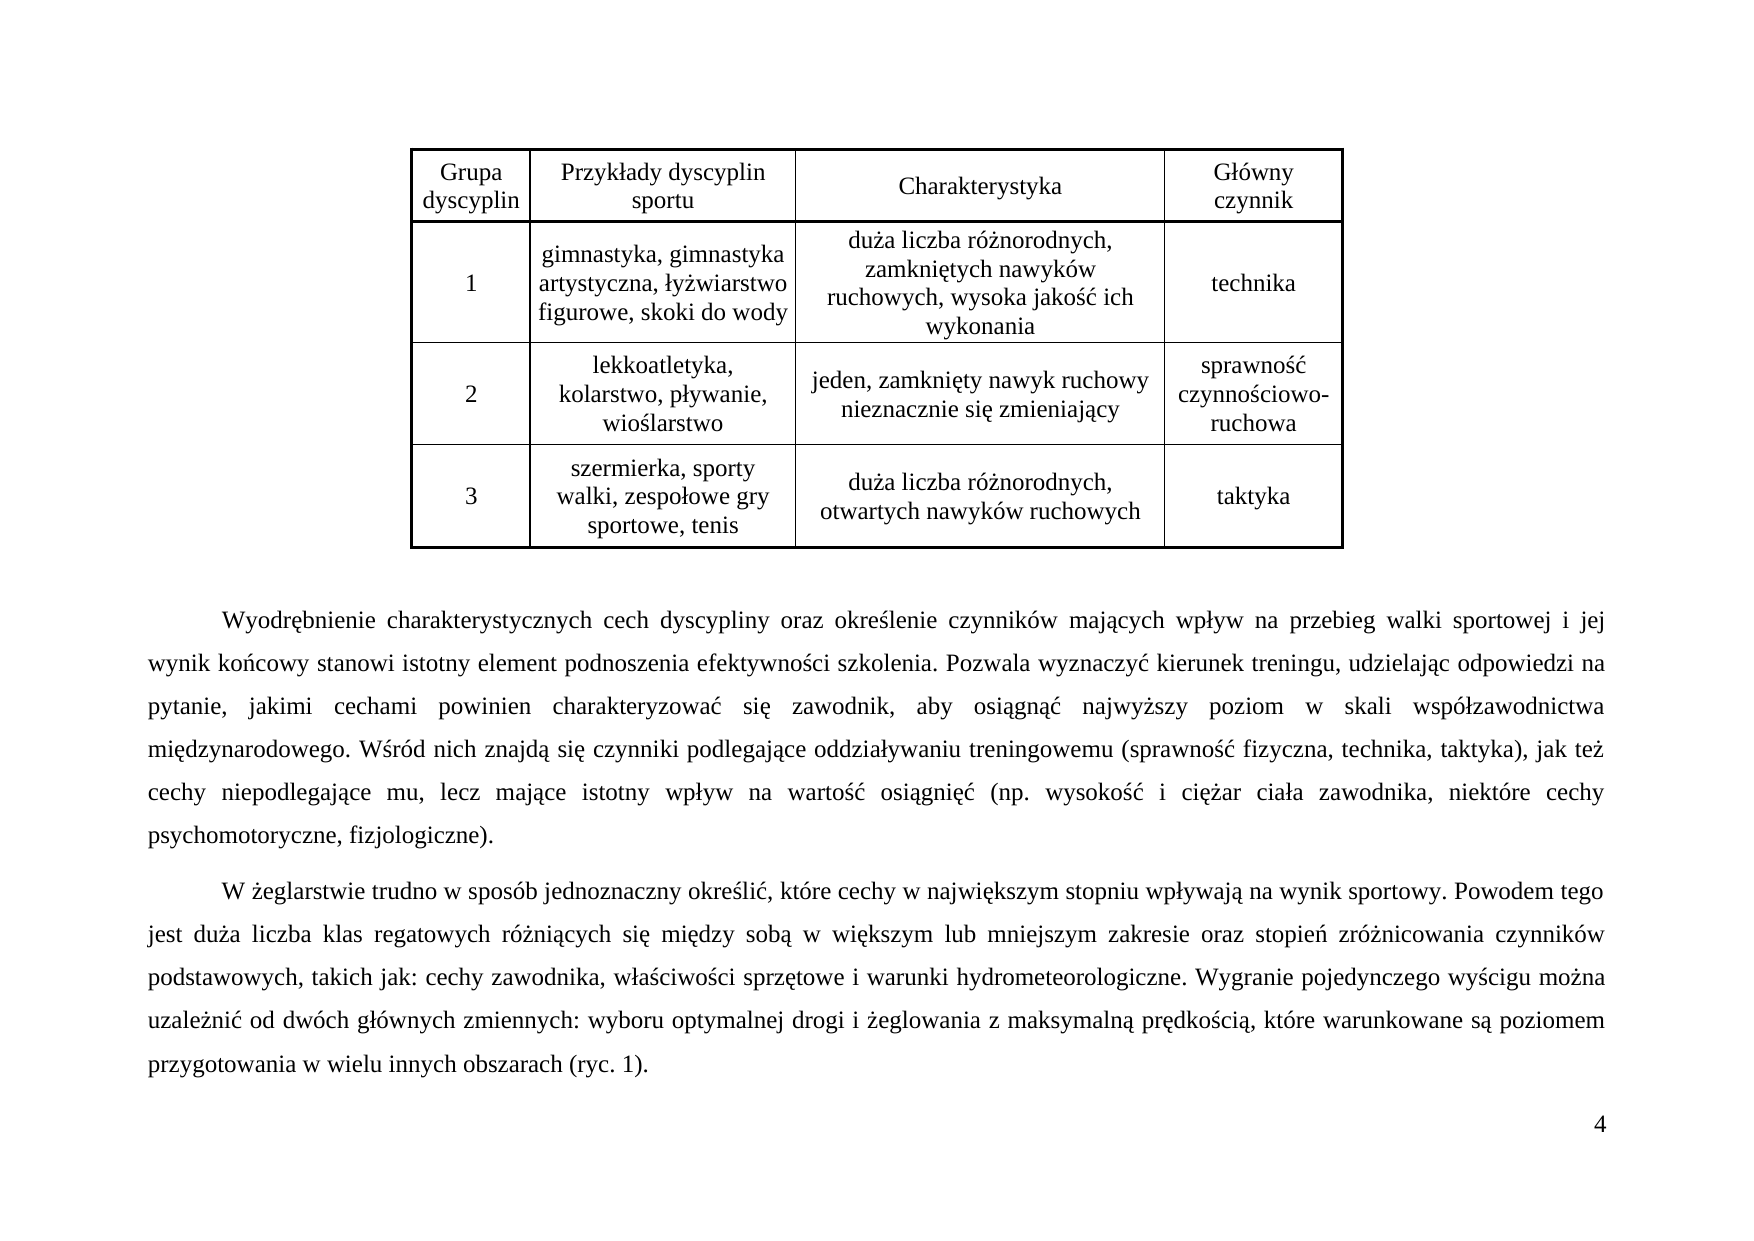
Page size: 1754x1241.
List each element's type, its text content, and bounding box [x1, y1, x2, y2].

table_cell sprawność czynnościowo-ruchowa [1165, 343, 1341, 444]
table_cell duża liczba różnorodnych, zamkniętych nawyków ruchowych, wysoka jakość ich wykonania [796, 223, 1164, 342]
table_cell szermierka, sporty walki, zespołowe gry sportowe, tenis [531, 445, 795, 546]
text W żeglarstwie trudno w sposób jednoznaczny określić, które cechy w największym stopniu wpływają na wynik sportowy. Powodem tego jest duża liczba klas regatowych różniących się między sobą w większym lub mniejszym zakresie oraz stopień zróżnicowania czynników podstawowych, takich jak: cechy zawodnika, właściwości sprzętowe i warunki hydrometeorologiczne. Wygranie pojedynczego wyścigu można uzależnić od dwóch głównych zmiennych: wyboru optymalnej drogi i żeglowania z maksymalną prędkością, które warunkowane są poziomem przygotowania w wielu innych obszarach (ryc. 1). [148, 876, 1606, 1077]
table_cell technika [1165, 223, 1341, 342]
table_cell jeden, zamknięty nawyk ruchowy nieznacznie się zmieniający [796, 343, 1164, 444]
table_cell 1 [413, 223, 529, 342]
table_header Główny czynnik [1165, 151, 1341, 220]
table_cell duża liczba różnorodnych, otwartych nawyków ruchowych [796, 445, 1164, 546]
table_cell taktyka [1165, 445, 1341, 546]
table_cell 2 [413, 343, 529, 444]
table_cell gimnastyka, gimnastyka artystyczna, łyżwiarstwo figurowe, skoki do wody [531, 223, 795, 342]
table_cell 3 [413, 445, 529, 546]
table_cell lekkoatletyka, kolarstwo, pływanie, wioślarstwo [531, 343, 795, 444]
table_header Grupa dyscyplin [413, 151, 529, 220]
text Wyodrębnienie charakterystycznych cech dyscypliny oraz określenie czynników mających wpływ na przebieg walki sportowej i jej wynik końcowy stanowi istotny element podnoszenia efektywności szkolenia. Pozwala wyznaczyć kierunek treningu, udzielając odpowiedzi na pytanie, jakimi cechami powinien charakteryzować się zawodnik, aby osiągnąć najwyższy poziom w skali współzawodnictwa międzynarodowego. Wśród nich znajdą się czynniki podlegające oddziaływaniu treningowemu (sprawność fizyczna, technika, taktyka), jak też cechy niepodlegające mu, lecz mające istotny wpływ na wartość osiągnięć (np. wysokość i ciężar ciała zawodnika, niektóre cechy psychomotoryczne, fizjologiczne). [148, 605, 1606, 849]
table_header Charakterystyka [796, 151, 1164, 220]
table_header Przykłady dyscyplin sportu [531, 151, 795, 220]
